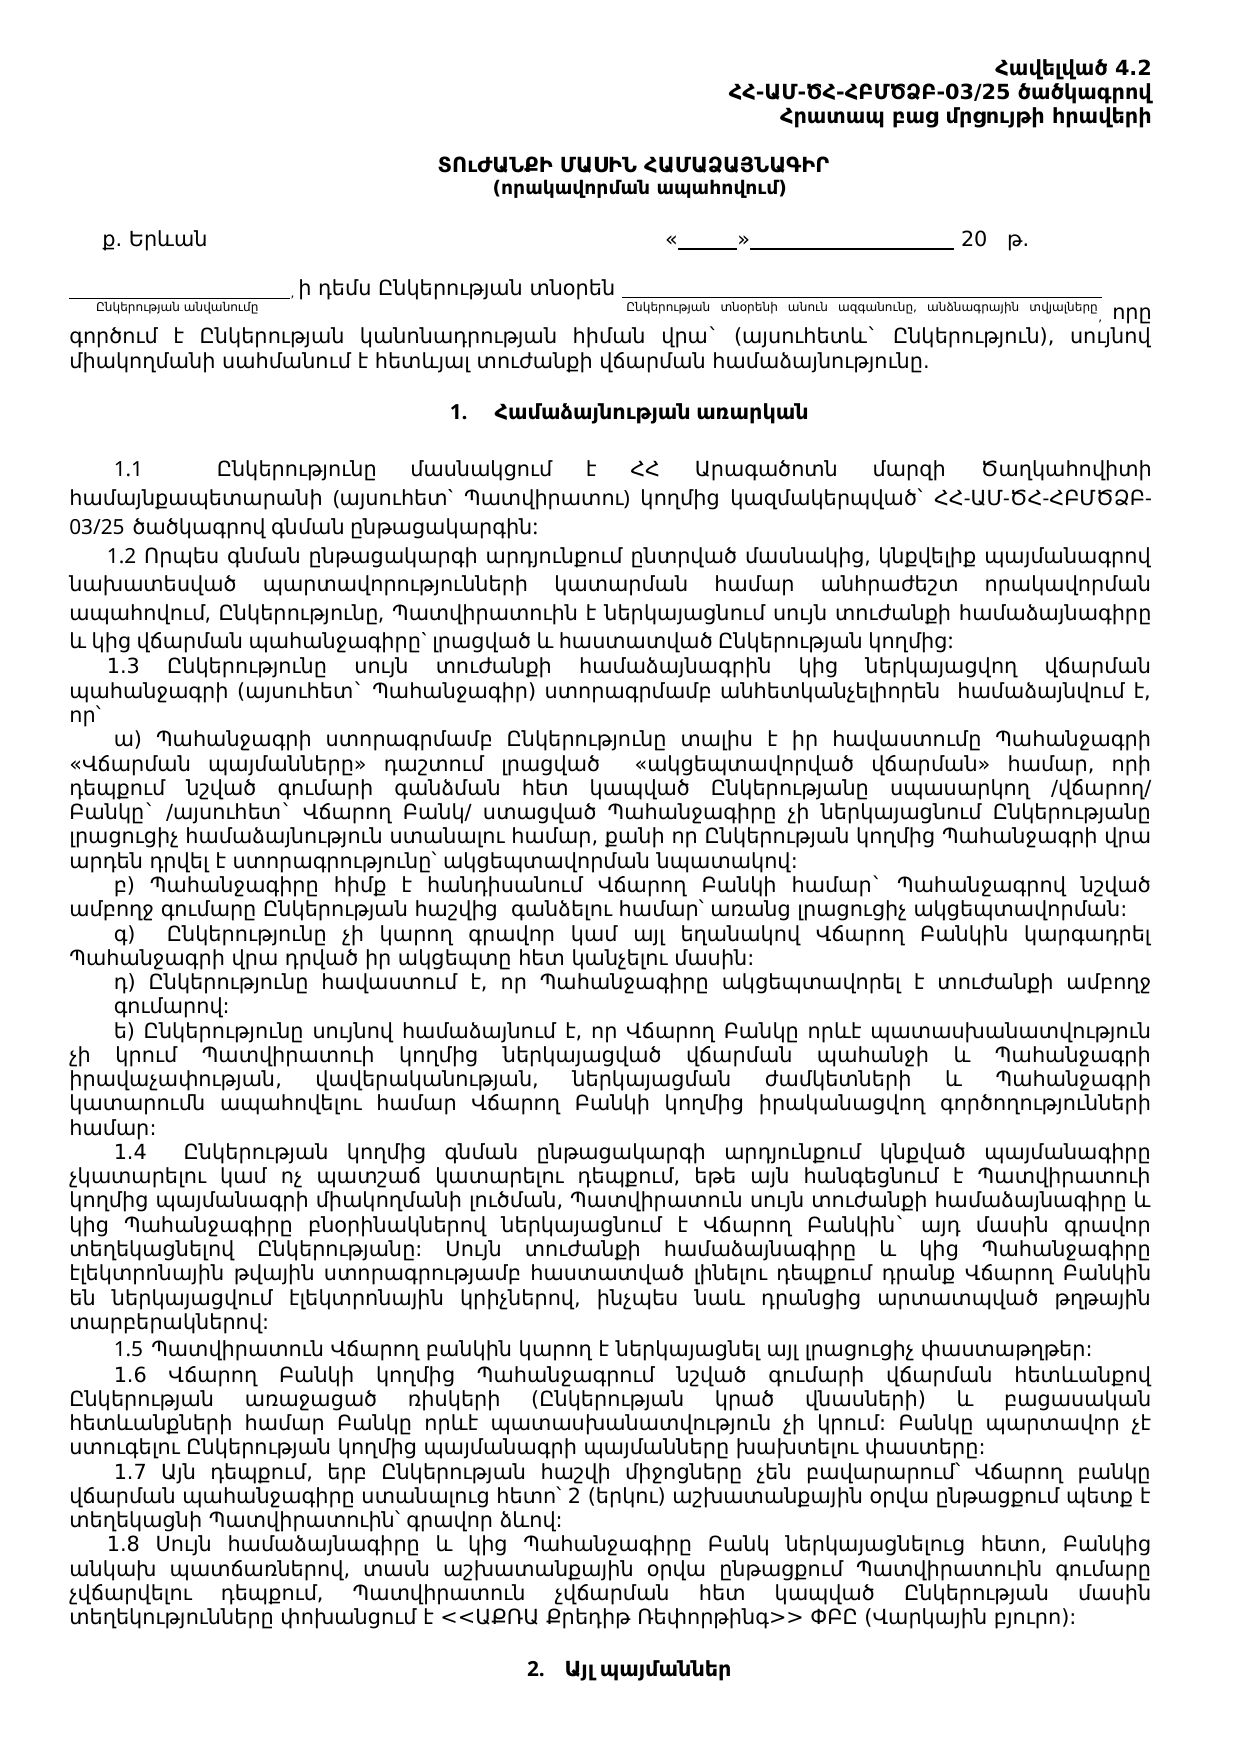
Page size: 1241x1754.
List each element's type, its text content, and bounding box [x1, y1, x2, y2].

text 1.6 Վճարող Բանկի կողմից Պահանջագրում նշված գումարի վճարման հետևանքով Ընկերության առաջացած ռիսկերի (Ընկերության կրած վնասների) և բացասական հետևանքների համար Բանկը որևէ պատասխանատվություն չի կրում: Բանկը պարտավոր չէ ստուգելու Ընկերության կողմից պայմանագրի պայմանները խախտելու փաստերը: [69, 1363, 1152, 1460]
text դ) Ընկերությունը հավաստում է, որ Պահանջագիրը ակցեպտավորել է տուժանքի ամբողջ գումարով: [113, 970, 1152, 1019]
list Այլ պայմաններ [107, 1654, 1152, 1682]
text 1.4 Ընկերության կողմից գնման ընթացակարգի արդյունքում կնքված պայմանագիրը չկատարելու կամ ոչ պատշաճ կատարելու դեպքում, եթե այն հանգեցնում է Պատվիրատուի կողմից պայմանագրի միակողմանի լուծման, Պատվիրատուն սույն տուժանքի համաձայնագիրը և կից Պահանջագիրը բնօրինակներով ներկայացնում է Վճարող Բանկին` այդ մասին գրավոր տեղեկացնելով Ընկերությանը: Սույն տուժանքի համաձայնագիրը և կից Պահանջագիրը էլեկտրոնային թվային ստորագրությամբ հաստատված լինելու դեպքում դրանք Վճարող Բանկին են ներկայացվում էլեկտրոնային կրիչներով, ինչպես նաև դրանցից արտատպված թղթային տարբերակներով: [69, 1140, 1152, 1334]
text բ) Պահանջագիրը հիմք է հանդիսանում Վճարող Բանկի համար` Պահանջագրով նշված ամբողջ գումարը Ընկերության հաշվից գանձելու համար՝ առանց լրացուցիչ ակցեպտավորման: [69, 873, 1152, 922]
text ք. Երևան « » 20 թ. [69, 227, 1152, 252]
text Հրատապ բաց մրցույթի հրավերի [69, 104, 1152, 128]
text ե) Ընկերությունը սույնով համաձայնում է, որ Վճարող Բանկը որևէ պատասխանատվություն չի կրում Պատվիրատուի կողմից ներկայացված վճարման պահանջի և Պահանջագրի իրավաչափության, վավերականության, ներկայացման ժամկետների և Պահանջագրի կատարումն ապահովելու համար Վճարող Բանկի կողմից իրականացվող գործողությունների համար: [69, 1019, 1152, 1140]
text (որակավորման ապահովում) [69, 177, 1152, 199]
text , ի դեմս Ընկերության տնօրեն [69, 276, 1152, 300]
text 1.8 Սույն համաձայնագիրը և կից Պահանջագիրը Բանկ ներկայացնելուց հետո, Բանկից անկախ պատճառներով, տասն աշխատանքային օրվա ընթացքում Պատվիրատուին գումարը չվճարվելու դեպքում, Պատվիրատուն չվճարման հետ կապված Ընկերության մասին տեղեկությունները փոխանցում է <<ԱՔՌԱ Քրեդիթ Ռեփորթինգ>> ՓԲԸ (Վարկային բյուրո): [69, 1532, 1152, 1629]
text ՀՀ-ԱՄ-ԾՀ-ՀԲՄԾՁԲ-03/25 ծածկագրով [69, 80, 1152, 104]
text 1.3 Ընկերությունը սույն տուժանքի համաձայնագրին կից ներկայացվող վճարման պահանջագրի (այսուհետ` Պահանջագիր) ստորագրմամբ անհետկանչելիորեն համաձայնվում է, որ՝ [69, 654, 1152, 727]
list Համաձայնության առարկան [107, 397, 1152, 426]
text գ) Ընկերությունը չի կարող գրավոր կամ այլ եղանակով Վճարող Բանկին կարգադրել Պահանջագրի վրա դրված իր ակցեպտը հետ կանչելու մասին: [69, 922, 1152, 970]
list Ընկերությունը մասնակցում է ՀՀ Արագածոտն մարզի Ծաղկահովիտի համայնքապետարանի (այսուհետ` Պատվիրատու) կողմից կազմակերպված՝ ՀՀ-ԱՄ-ԾՀ-ՀԲՄԾՁԲ-03/25 ծածկագրով գնման ընթացակարգին: [69, 454, 1152, 541]
text Ընկերության անվանումը Ընկերության տնօրենի անուն ազգանունը, անձնագրային տվյալները, որը գործում է Ընկերության կանոնադրության հիման վրա` (այսուհետև` Ընկերություն), սույնով միակողմանի սահմանում է հետևյալ տուժանքի վճարման համաձայնությունը. [69, 300, 1152, 373]
text 1.7 Այն դեպքում, երբ Ընկերության հաշվի միջոցները չեն բավարարում՝ Վճարող բանկը վճարման պահանջագիրը ստանալուց հետո՝ 2 (երկու) աշխատանքային օրվա ընթացքում պետք է տեղեկացնի Պատվիրատուին՝ գրավոր ձևով: [69, 1460, 1152, 1532]
text Հավելված 4.2 [69, 56, 1152, 80]
list Պատվիրատուն Վճարող բանկին կարող է ներկայացնել այլ լրացուցիչ փաստաթղթեր: [113, 1334, 1152, 1363]
text 1.2 Որպես գնման ընթացակարգի արդյունքում ընտրված մասնակից, կնքվելիք պայմանագրով նախատեսված պարտավորությունների կատարման համար անհրաժեշտ որակավորման ապահովում, Ընկերությունը, Պատվիրատուին է ներկայացնում սույն տուժանքի համաձայնագիրը և կից վճարման պահանջագիրը` լրացված և հաստատված Ընկերության կողմից: [69, 541, 1152, 654]
text ՏՈւԺԱՆՔԻ ՄԱՍԻՆ ՀԱՄԱՁԱՅՆԱԳԻՐ [69, 153, 1152, 177]
text ա) Պահանջագրի ստորագրմամբ Ընկերությունը տալիս է իր հավաստումը Պահանջագրի «Վճարման պայմանները» դաշտում լրացված «ակցեպտավորված վճարման» համար, որի դեպքում նշված գումարի գանձման հետ կապված Ընկերությանը սպասարկող /վճարող/ Բանկը` /այսուհետ` Վճարող Բանկ/ ստացված Պահանջագիրը չի ներկայացնում Ընկերությանը լրացուցիչ համաձայնություն ստանալու համար, քանի որ Ընկերության կողմից Պահանջագրի վրա արդեն դրվել է ստորագրությունը՝ ակցեպտավորման նպատակով: [69, 727, 1152, 873]
